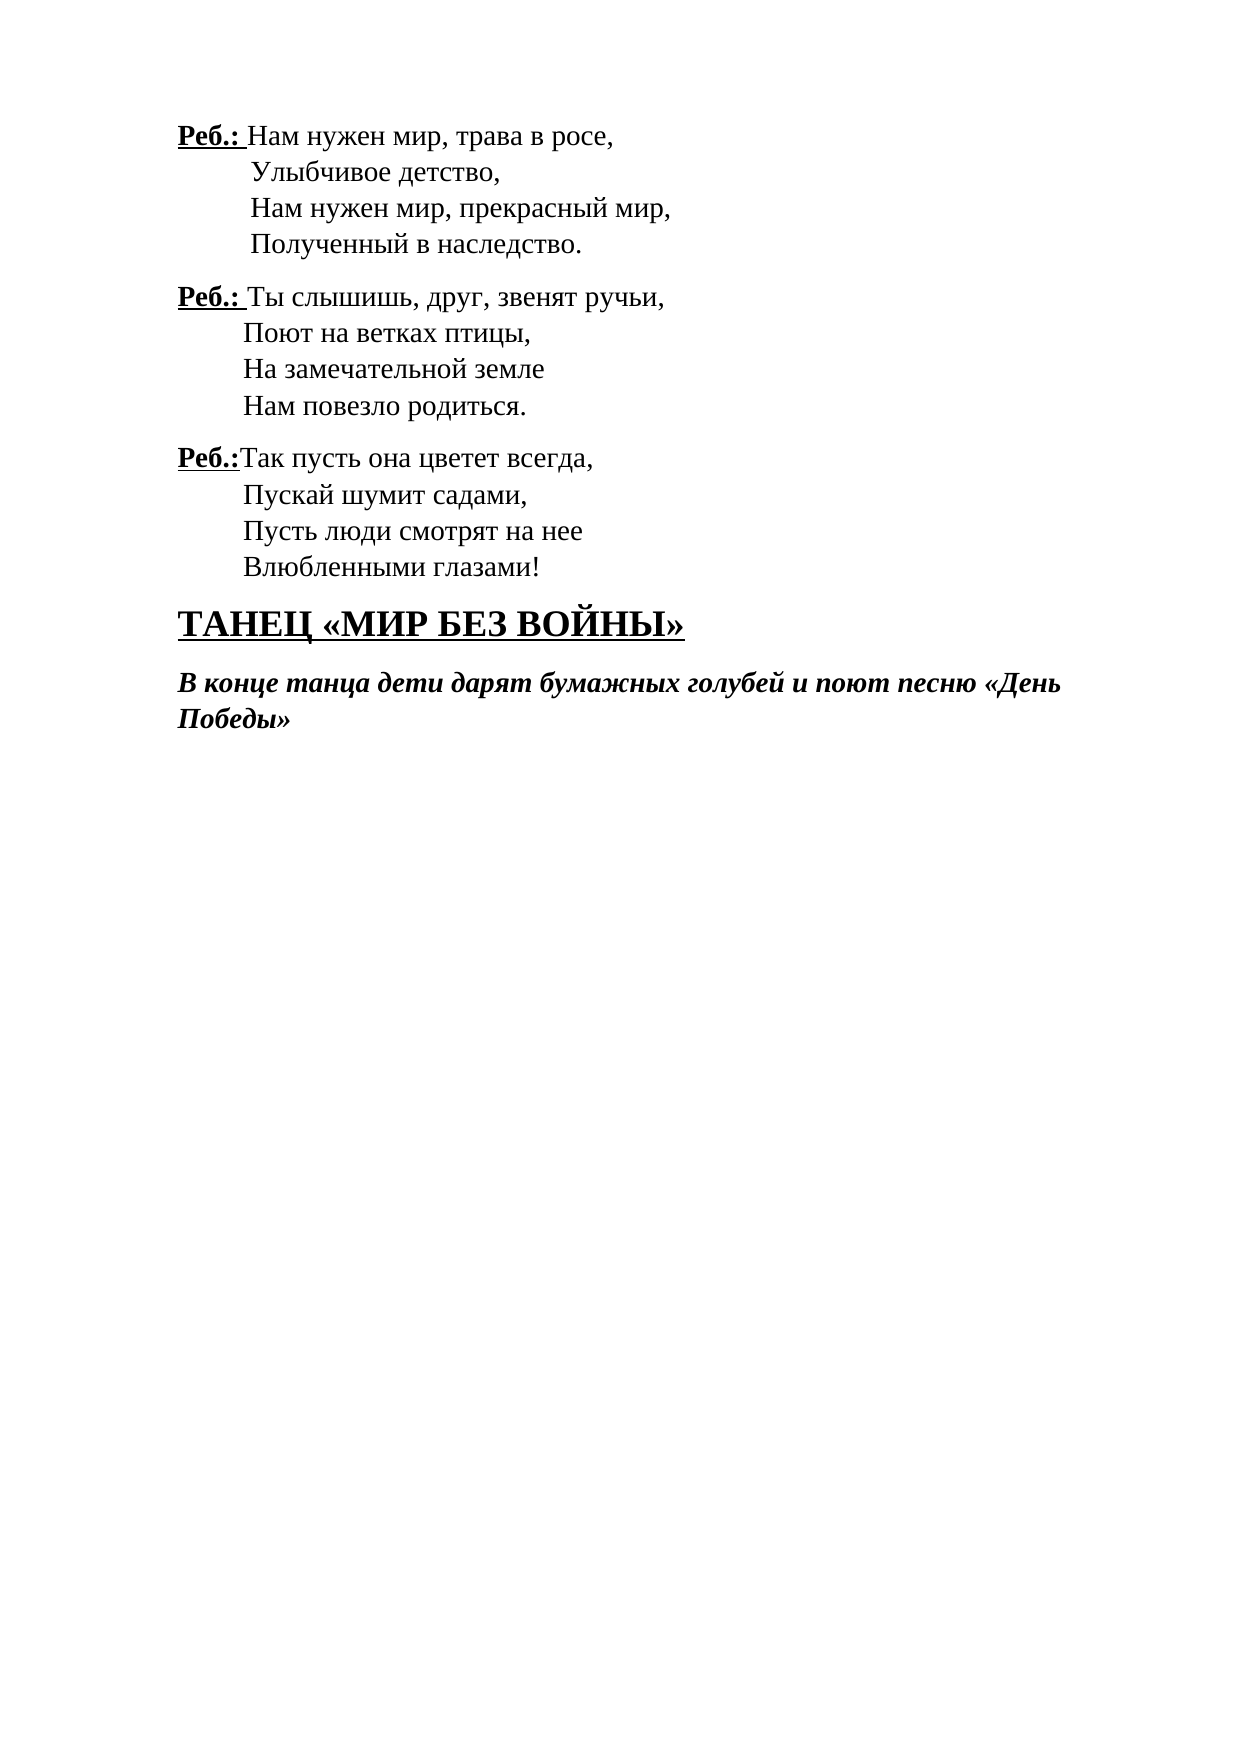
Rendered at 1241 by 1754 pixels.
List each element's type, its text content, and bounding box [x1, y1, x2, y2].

text В конце танца дети дарят бумажных голубей и поют песню «День Победы» [177, 665, 1152, 735]
text Реб.:Так пусть она цветет всегда, Пускай шумит садами, Пусть люди смотрят на нее Влюбленными глазами! [177, 441, 1152, 583]
text ТАНЕЦ «МИР БЕЗ ВОЙНЫ» [177, 602, 1152, 645]
text Реб.: Ты слышишь, друг, звенят ручьи, Поют на ветках птицы, На замечательной земле Нам повезло родиться. [177, 279, 1152, 421]
text Реб.: Нам нужен мир, трава в росе, Улыбчивое детство, Нам нужен мир, прекрасный мир, Полученный в наследство. [177, 118, 1152, 260]
